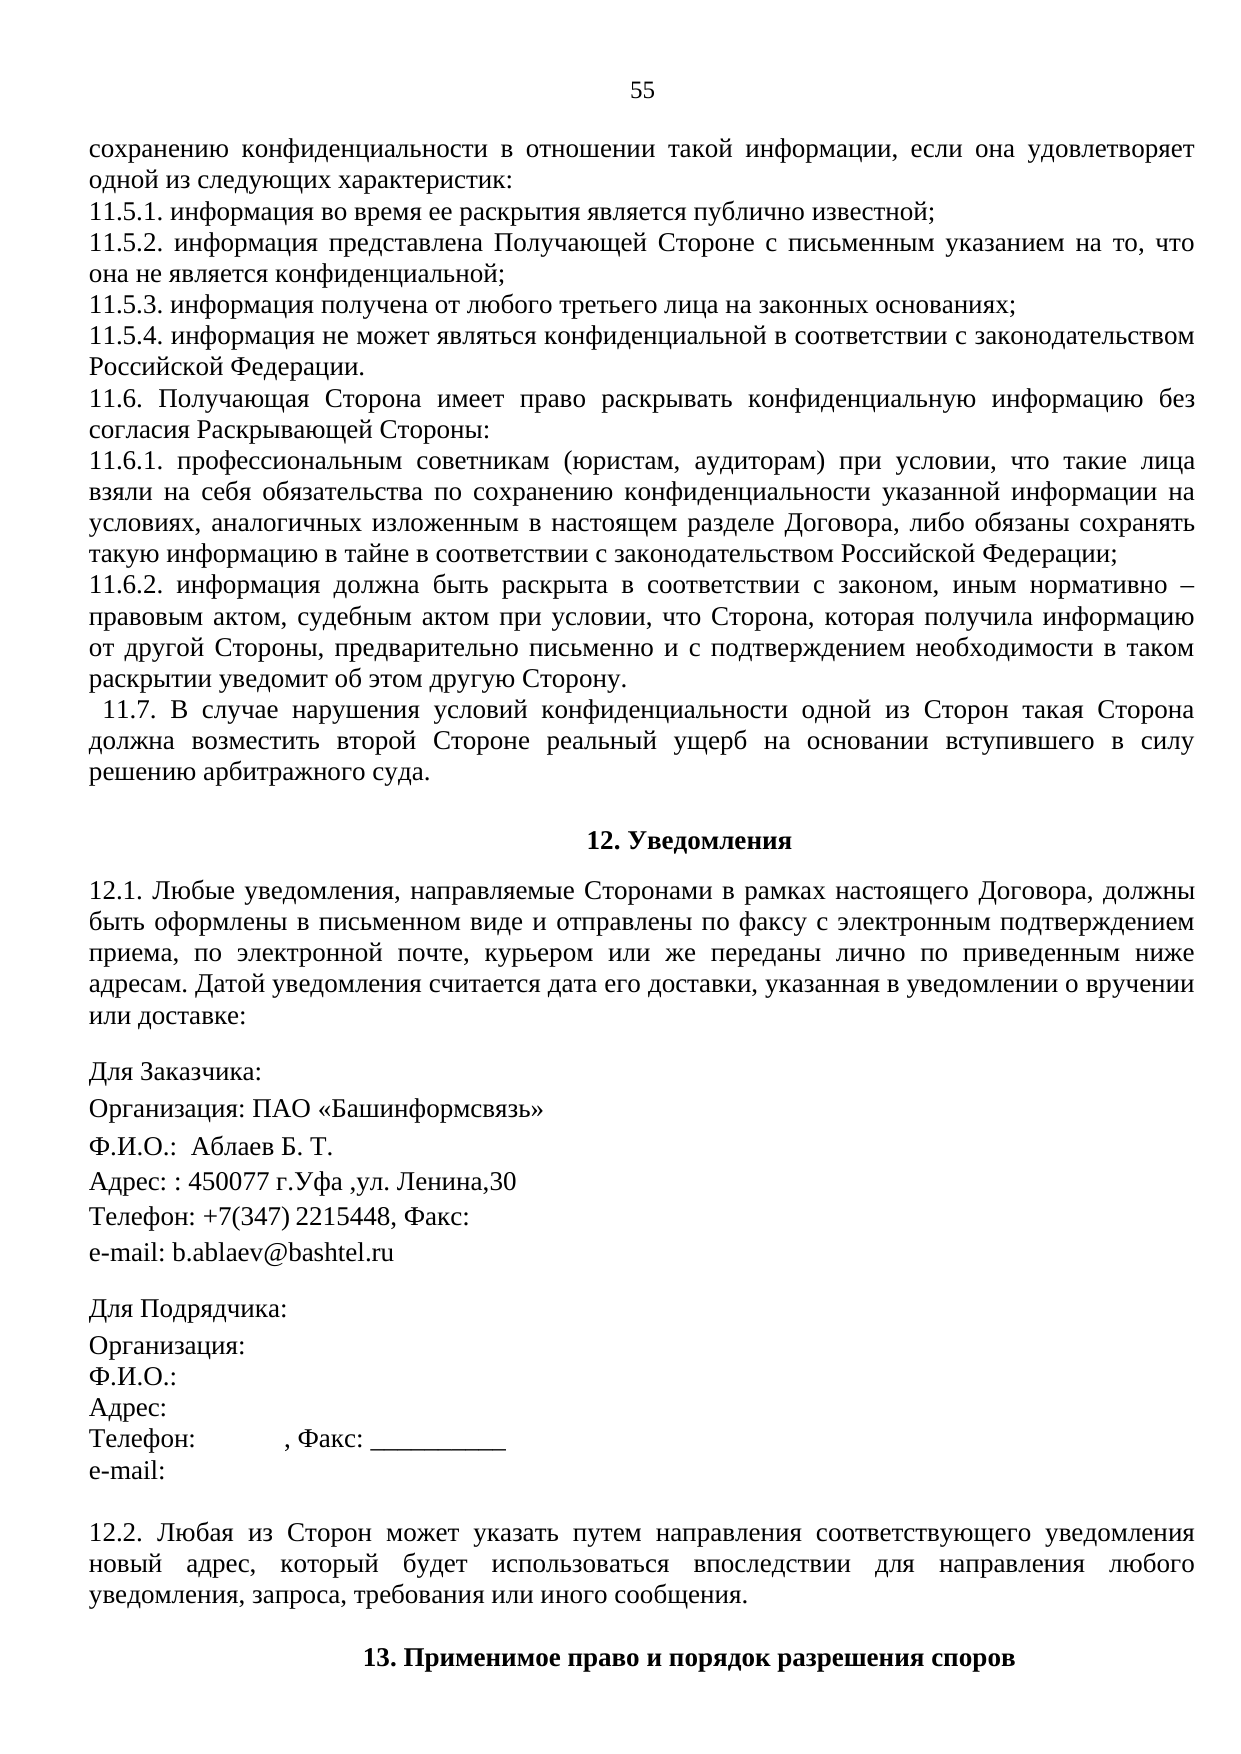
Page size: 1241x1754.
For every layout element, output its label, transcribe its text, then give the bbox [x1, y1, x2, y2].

text e-mail: b.ablaev@bashtel.ru [89, 1236, 1196, 1267]
text e-mail: [89, 1454, 1240, 1485]
text 11.5.1. информация во время ее раскрытия является публично известной; [89, 195, 1196, 226]
text 12.2. Любая из Сторон может указать путем направления соответствующего уведомления новый адрес, который будет использоваться впоследствии для направления любого уведомления, запроса, требования или иного сообщения. [89, 1516, 1196, 1609]
text 11.5.3. информация получена от любого третьего лица на законных основаниях; [89, 288, 1196, 319]
text 11.6. Получающая Сторона имеет право раскрывать конфиденциальную информацию без согласия Раскрывающей Стороны: [89, 382, 1196, 444]
text 12. Уведомления [182, 824, 1196, 855]
text Телефон: +7(347) 2215448, Факс: [89, 1200, 1196, 1231]
text 11.6.2. информация должна быть раскрыта в соответствии с законом, иным нормативно – правовым актом, судебным актом при условии, что Сторона, которая получила информацию от другой Стороны, предварительно письменно и с подтверждением необходимости в таком раскрытии уведомит об этом другую Сторону. [89, 568, 1196, 693]
text Адрес: [89, 1391, 1196, 1423]
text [89, 132, 1196, 195]
text 13. Применимое право и порядок разрешения споров [182, 1641, 1196, 1672]
text Организация: ПАО «Башинформсвязь» [89, 1092, 1196, 1123]
text Для Подрядчика: [89, 1292, 1196, 1323]
text Телефон: , Факс: __________ [89, 1423, 1196, 1454]
text 11.5.4. информация не может являться конфиденциальной в соответствии с законодательством Российской Федерации. [89, 319, 1196, 382]
text 11.5.2. информация представлена Получающей Стороне с письменным указанием на то, что она не является конфиденциальной; [89, 226, 1196, 288]
text 11.6.1. профессиональным советникам (юристам, аудиторам) при условии, что такие лица взяли на себя обязательства по сохранению конфиденциальности указанной информации на условиях, аналогичных изложенным в настоящем разделе Договора, либо обязаны сохранять такую информацию в тайне в соответствии с законодательством Российской Федерации; [89, 444, 1196, 568]
text Адрес: : 450077 г.Уфа ,ул. Ленина,30 [89, 1165, 1196, 1196]
text Ф.И.О.: [89, 1360, 1196, 1391]
text 12.1. Любые уведомления, направляемые Сторонами в рамках настоящего Договора, должны быть оформлены в письменном виде и отправлены по факсу с электронным подтверждением приема, по электронной почте, курьером или же переданы лично по приведенным ниже адресам. Датой уведомления считается дата его доставки, указанная в уведомлении о вручении или доставке: [89, 874, 1196, 1030]
text 11.7. В случае нарушения условий конфиденциальности одной из Сторон такая Сторона должна возместить второй Стороне реальный ущерб на основании вступившего в силу решению арбитражного суда. [89, 693, 1196, 787]
text Ф.И.О.: Аблаев Б. Т. [89, 1130, 1196, 1161]
text Для Заказчика: [89, 1055, 1196, 1086]
text Организация: [89, 1329, 1196, 1360]
